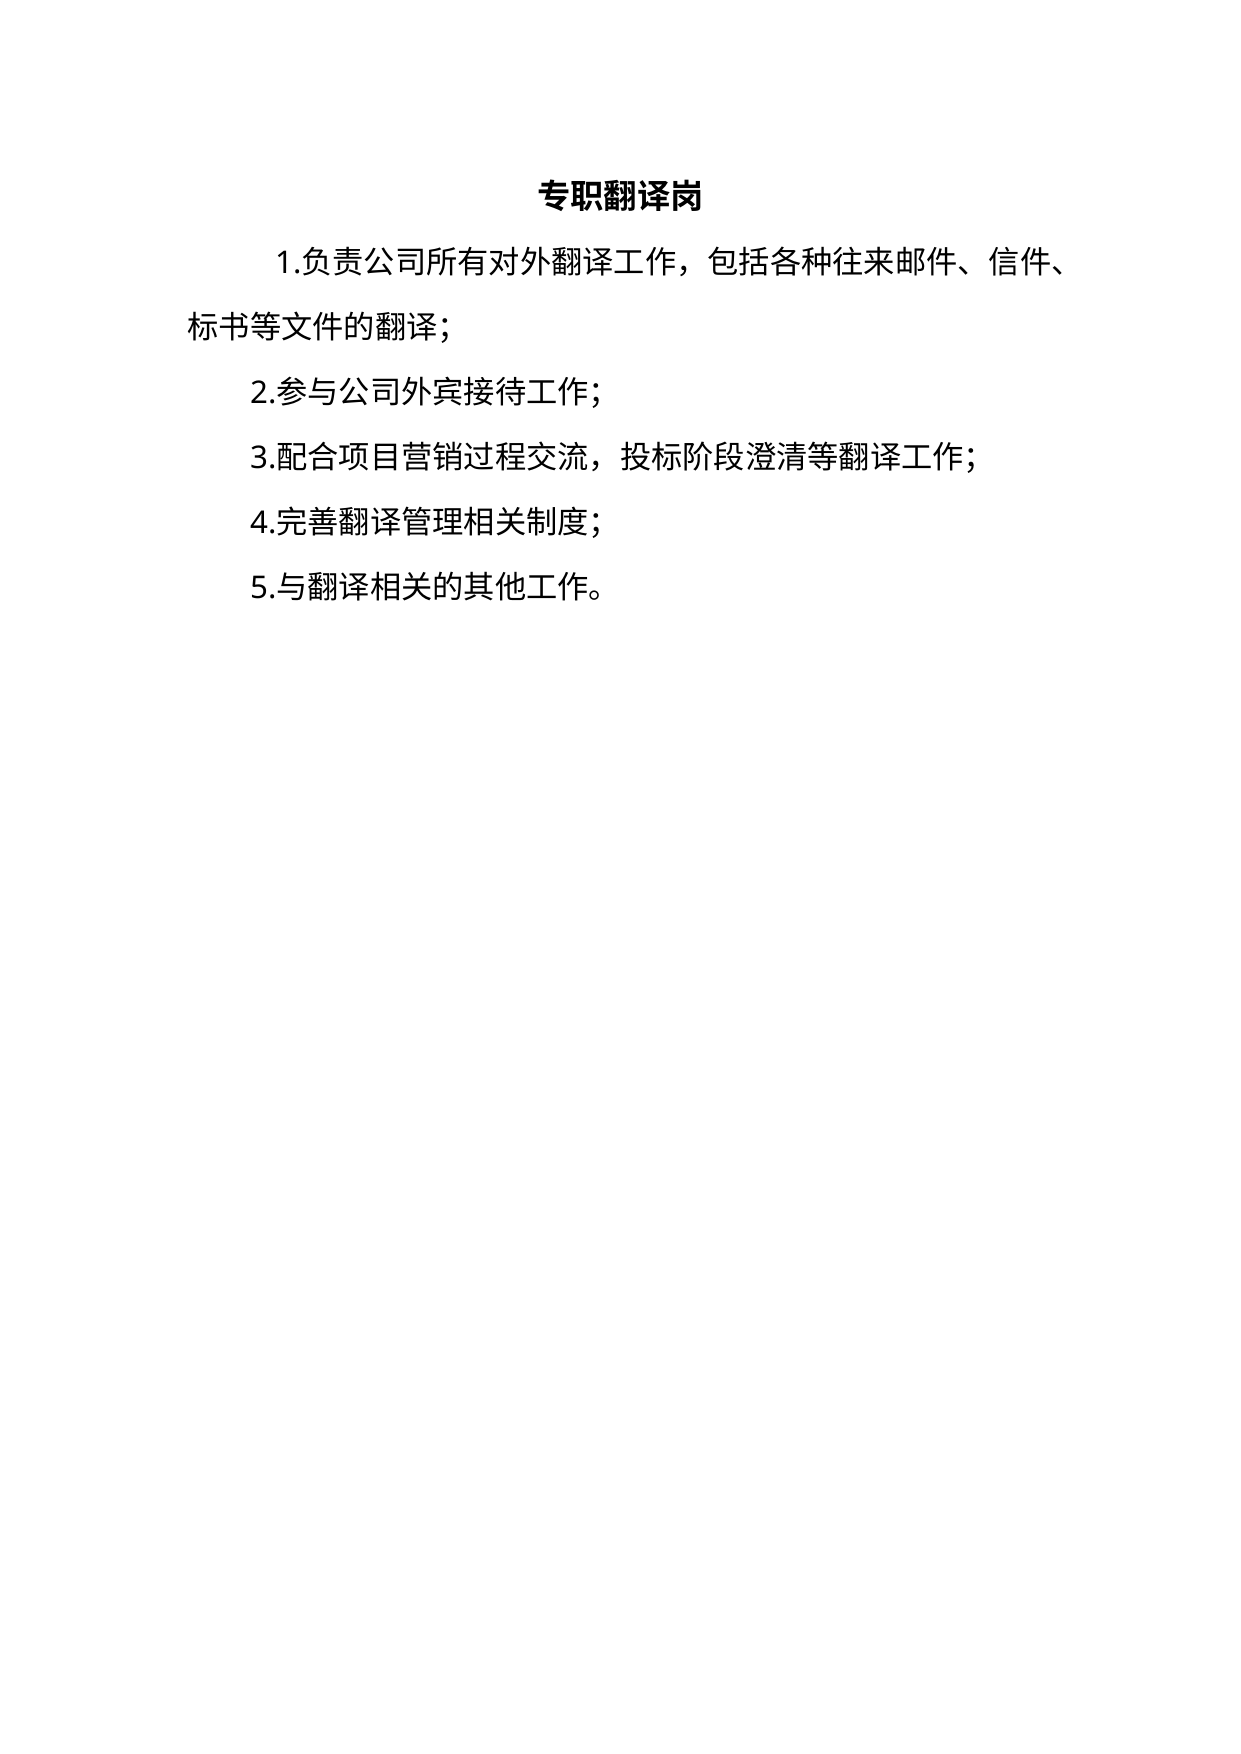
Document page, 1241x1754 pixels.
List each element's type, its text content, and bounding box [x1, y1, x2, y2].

list 1.负责公司所有对外翻译工作，包括各种往来邮件、信件、标书等文件的翻译； [187, 227, 1053, 357]
list 3.配合项目营销过程交流，投标阶段澄清等翻译工作； [187, 422, 1053, 487]
text 专职翻译岗 [187, 162, 1053, 227]
list 5.与翻译相关的其他工作。 [187, 552, 1053, 617]
list 2.参与公司外宾接待工作； [187, 357, 1053, 422]
list 4.完善翻译管理相关制度； [187, 487, 1053, 552]
